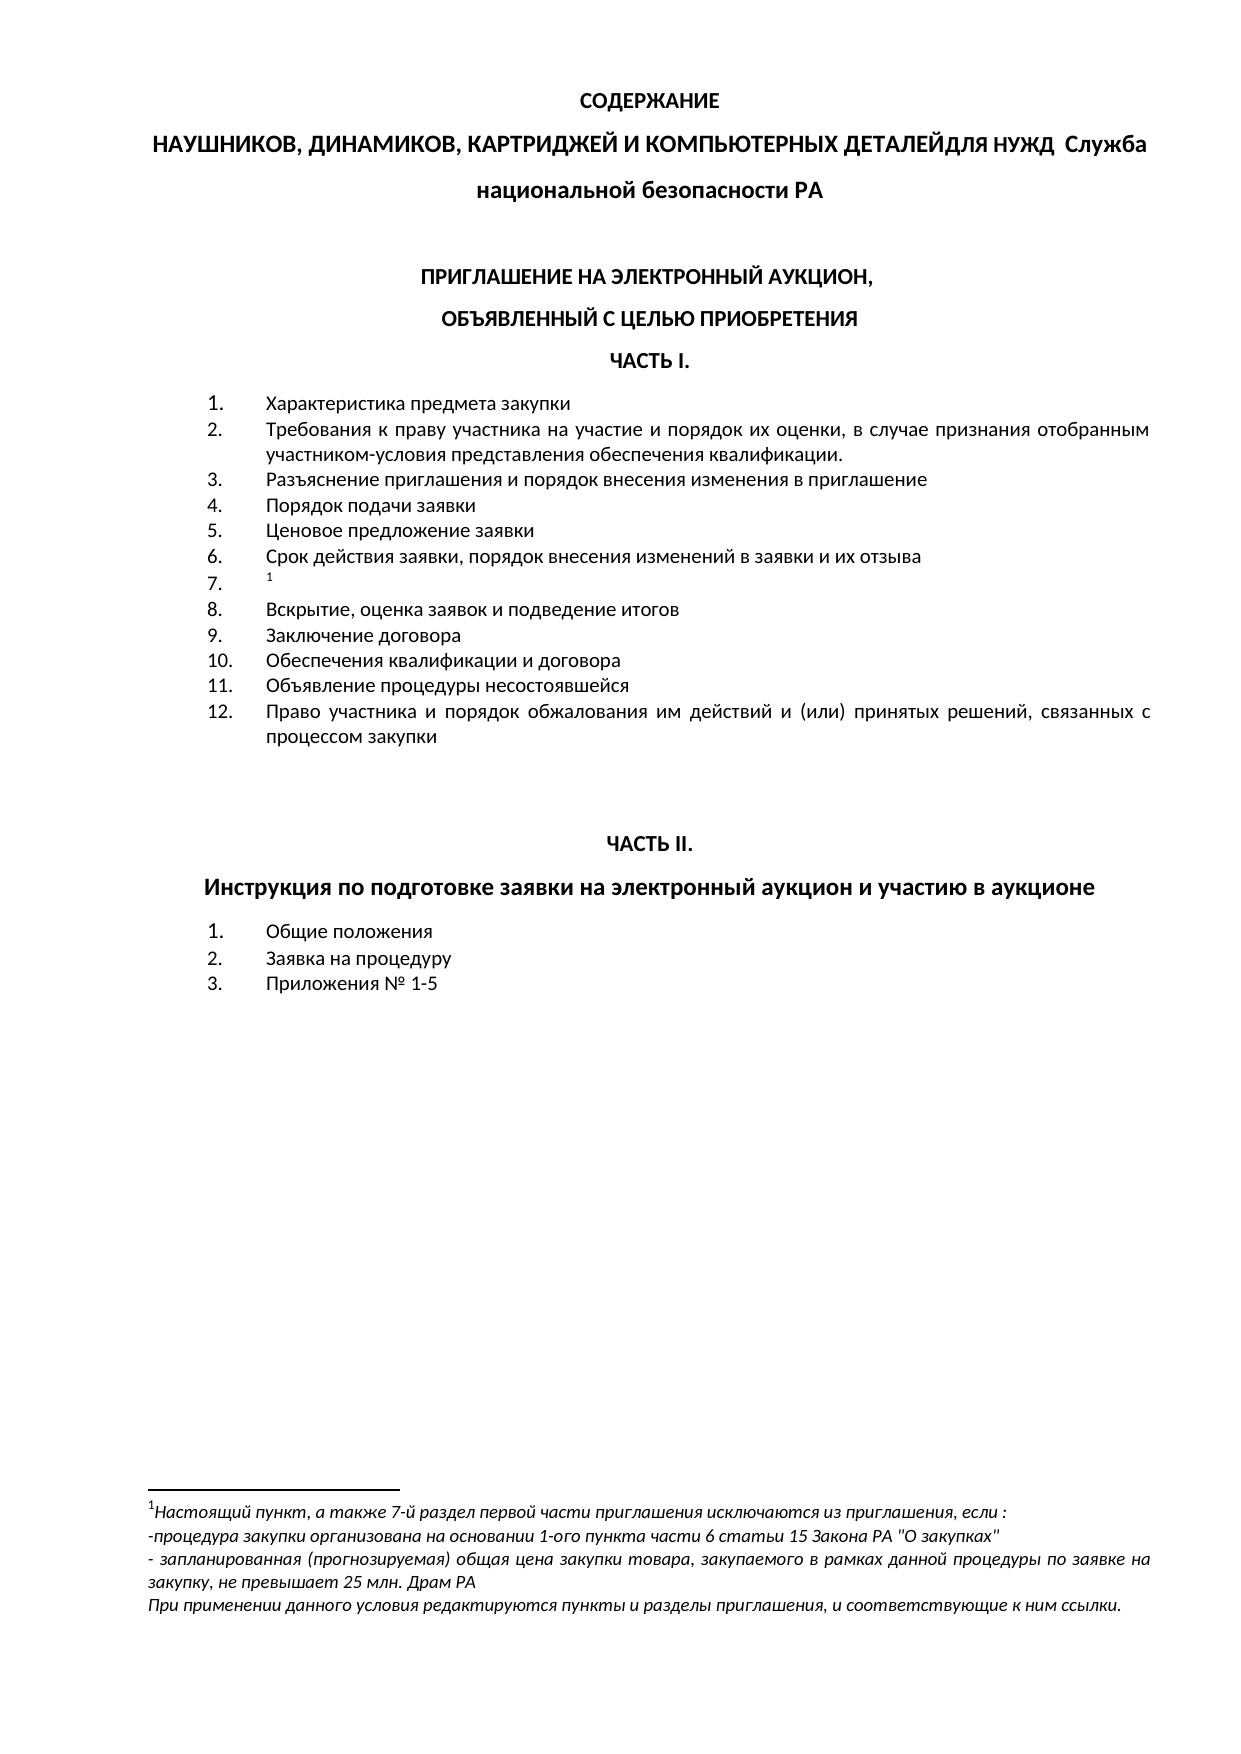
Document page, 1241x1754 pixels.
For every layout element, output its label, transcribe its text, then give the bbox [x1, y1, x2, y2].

text 2. Требования к праву участника на участие и порядок их оценки, в случае признания отобранным участником-условия представления обеспечения квалификации. [207, 416, 1152, 467]
text 5. Ценовое предложение заявки [207, 517, 1152, 543]
text ПРИГЛАШЕНИЕ НА ЭЛЕКТРОННЫЙ АУКЦИОН, ОБЪЯВЛЕННЫЙ С ЦЕЛЬЮ ПРИОБРЕТЕНИЯ [148, 262, 1152, 332]
text ЧАСТЬ I. [148, 346, 1152, 374]
text 1. Характеристика предмета закупки [207, 388, 1152, 416]
text 4. Порядок подачи заявки [207, 492, 1152, 517]
text 11. Объявление процедуры несостоявшейся [207, 673, 1152, 698]
text 7. [207, 568, 1152, 596]
text 2. Заявка на процедуру [207, 945, 1152, 970]
text 3. Приложения № 1-5 [207, 970, 1152, 996]
text 10. Обеспечения квалификации и договора [207, 647, 1152, 673]
text 3. Разъяснение приглашения и порядок внесения изменения в приглашение [207, 467, 1152, 492]
text 8. Вскрытие, оценка заявок и подведение итогов [207, 596, 1152, 622]
text НАУШНИКОВ, ДИНАМИКОВ, КАРТРИДЖЕЙ И КОМПЬЮТЕРНЫХ ДЕТАЛЕЙДЛЯ НУЖД Служба национальной безопасности РА [148, 128, 1152, 205]
text 9. Заключение договора [207, 622, 1152, 647]
text ЧАСТЬ II. [148, 829, 1152, 857]
text 12. Право участника и порядок обжалования им действий и (или) принятых решений, связанных с процессом закупки [207, 698, 1152, 749]
text 1. Общие положения [207, 917, 1152, 945]
text 6. Срок действия заявки, порядок внесения изменений в заявки и их отзыва [207, 543, 1152, 568]
text Инструкция по подготовке заявки на электронный аукцион и участию в аукционе [148, 871, 1152, 901]
text СОДЕРЖАНИЕ [148, 86, 1152, 114]
